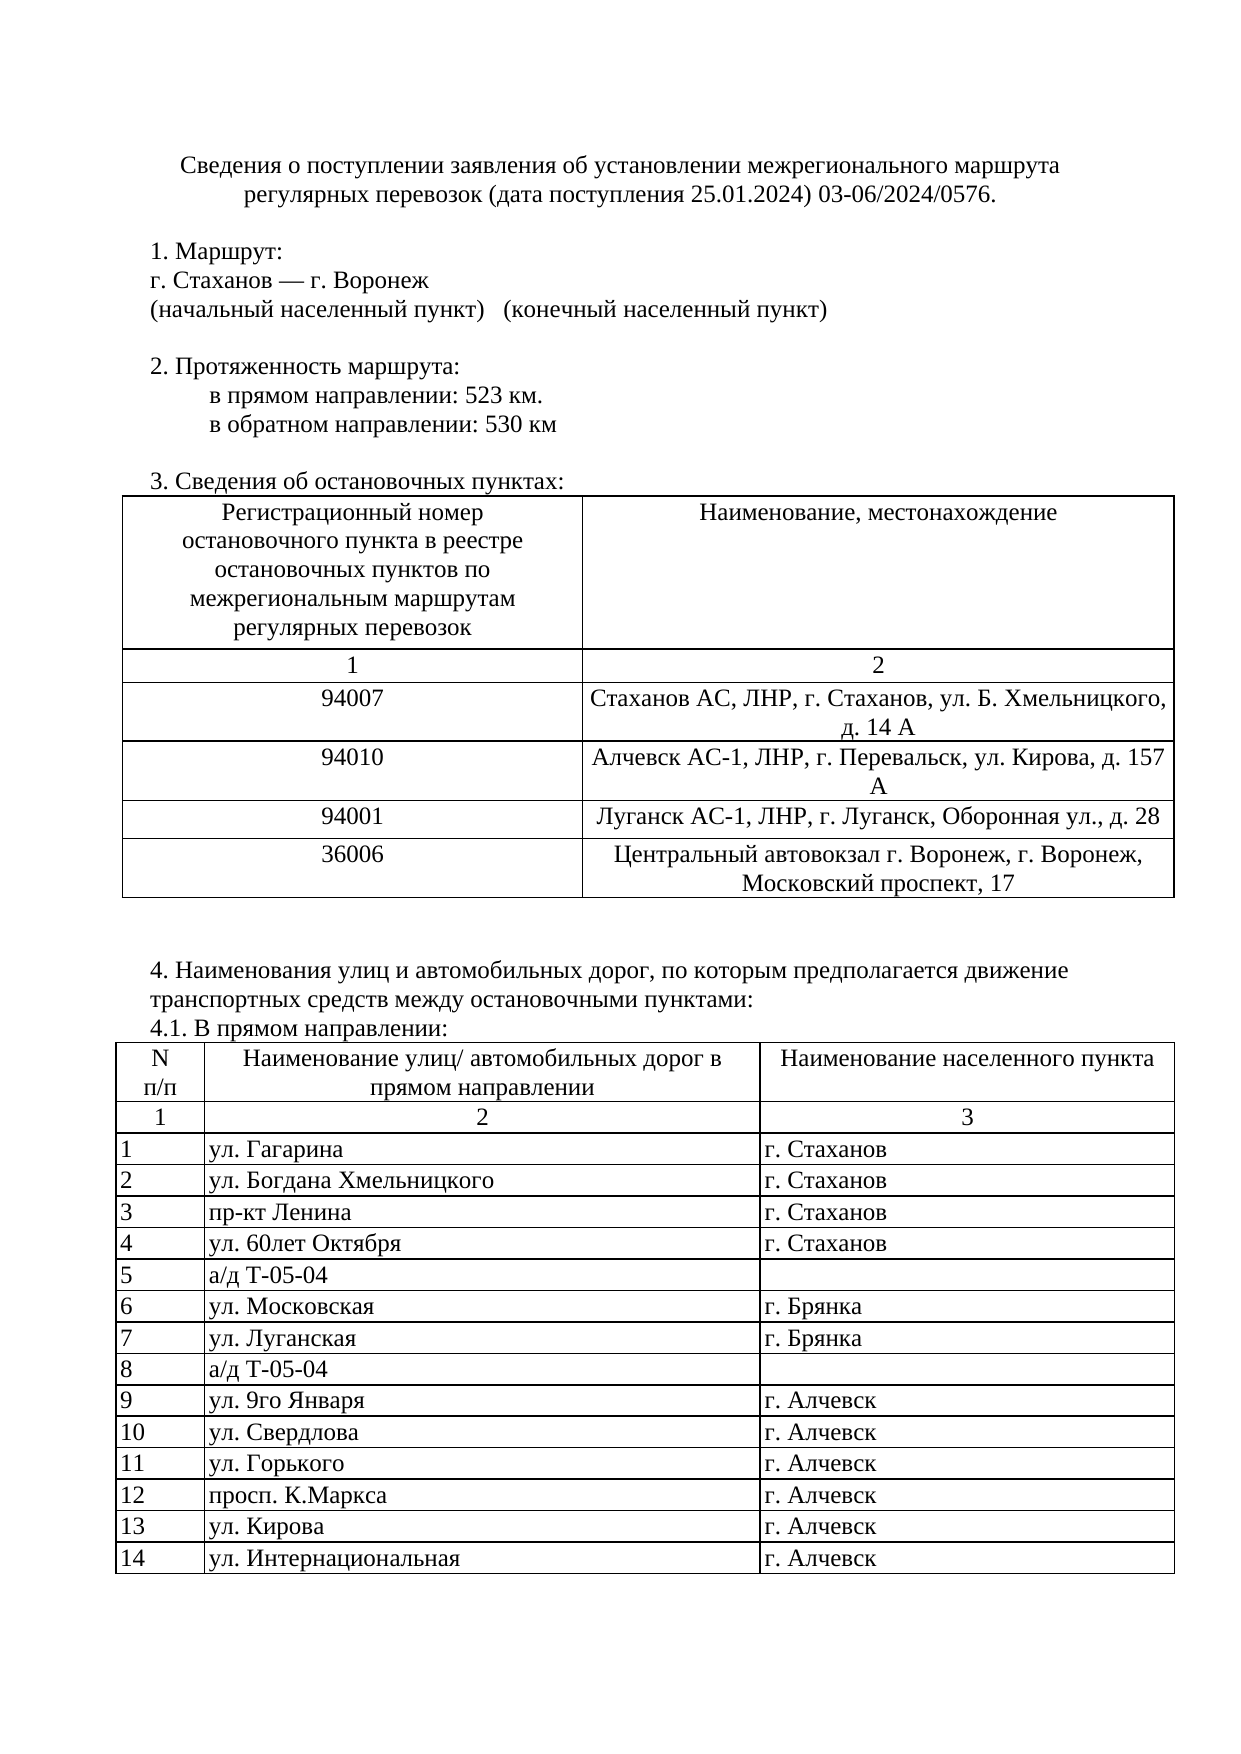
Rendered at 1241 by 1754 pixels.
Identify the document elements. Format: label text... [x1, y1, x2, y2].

table_cell 7 [117, 1323, 204, 1352]
table_cell ул. Луганская [205, 1323, 759, 1352]
table_cell г. Брянка [761, 1291, 1174, 1321]
table_cell Центральный автовокзал г. Воронеж, г. Воронеж, Московский проспект, 17 [583, 839, 1173, 896]
table_cell 14 [117, 1543, 204, 1573]
table_cell 2 [205, 1102, 759, 1132]
text в обратном направлении: 530 км [150, 409, 1090, 437]
table_cell Луганск АС-1, ЛНР, г. Луганск, Оборонная ул., д. 28 [583, 801, 1173, 837]
table_cell 94007 [123, 683, 582, 740]
table_cell г. Алчевск [761, 1480, 1174, 1510]
table_cell ул. 9го Января [205, 1386, 759, 1415]
text 2. Протяженность маршрута: [150, 351, 1090, 380]
table_cell 1 [117, 1134, 204, 1164]
table_cell Стаханов АС, ЛНР, г. Стаханов, ул. Б. Хмельницкого, д. 14 А [583, 683, 1173, 740]
table_header N п/п [117, 1043, 204, 1101]
table_cell г. Алчевск [761, 1511, 1174, 1541]
table_cell ул. Горького [205, 1448, 759, 1478]
table_cell Алчевск АС-1, ЛНР, г. Перевальск, ул. Кирова, д. 157 А [583, 742, 1173, 799]
table_cell 94001 [123, 801, 582, 837]
table_cell г. Брянка [761, 1323, 1174, 1352]
table_cell ул. Гагарина [205, 1134, 759, 1164]
table_cell 8 [117, 1354, 204, 1384]
text 3. Сведения об остановочных пунктах: [150, 466, 1090, 495]
table_cell а/д Т-05-04 [205, 1260, 759, 1289]
table_header Регистрационный номер остановочного пункта в реестре остановочных пунктов по межрегиональным маршрутам регулярных перевозок [123, 497, 582, 648]
text г. Стаханов — г. Воронеж [150, 265, 1090, 294]
table_cell а/д Т-05-04 [205, 1354, 759, 1384]
table_cell 2 [117, 1165, 204, 1195]
table_header Наименование населенного пункта [761, 1043, 1174, 1101]
table_cell 6 [117, 1291, 204, 1321]
table_cell 5 [117, 1260, 204, 1289]
table_cell ул. 60лет Октября [205, 1228, 759, 1258]
table_cell г. Алчевск [761, 1417, 1174, 1447]
table_cell г. Стаханов [761, 1197, 1174, 1227]
table_header Наименование улиц/ автомобильных дорог в прямом направлении [205, 1043, 759, 1101]
table_header Наименование, местонахождение [583, 497, 1173, 648]
text 1. Маршрут: [150, 236, 1090, 265]
table_cell ул. Богдана Хмельницкого [205, 1165, 759, 1195]
table_cell [761, 1260, 1174, 1289]
table_cell 3 [117, 1197, 204, 1227]
table_cell 4 [117, 1228, 204, 1258]
text в прямом направлении: 523 км. [150, 380, 1090, 409]
table_cell пр-кт Ленина [205, 1197, 759, 1227]
table_cell ул. Свердлова [205, 1417, 759, 1447]
table_cell 2 [583, 650, 1173, 681]
table_cell 11 [117, 1448, 204, 1478]
table_cell [761, 1354, 1174, 1384]
table_cell 13 [117, 1511, 204, 1541]
table_cell просп. К.Маркса [205, 1480, 759, 1510]
table_cell г. Стаханов [761, 1134, 1174, 1164]
text 4. Наименования улиц и автомобильных дорог, по которым предполагается движение транспортных средств между остановочными пунктами: [150, 956, 1090, 1013]
table_cell 3 [761, 1102, 1174, 1132]
text (начальный населенный пункт) (конечный населенный пункт) [150, 294, 1090, 322]
table_cell г. Алчевск [761, 1543, 1174, 1573]
table_cell 1 [123, 650, 582, 681]
table_cell ул. Кирова [205, 1511, 759, 1541]
table_cell 9 [117, 1386, 204, 1415]
text Сведения о поступлении заявления об установлении межрегионального маршрута регулярных перевозок (дата поступления 25.01.2024) 03-06/2024/0576. [150, 150, 1090, 207]
table_cell г. Алчевск [761, 1386, 1174, 1415]
table_cell 1 [117, 1102, 204, 1132]
table_cell ул. Интернациональная [205, 1543, 759, 1573]
table_cell г. Стаханов [761, 1165, 1174, 1195]
table_cell 36006 [123, 839, 582, 896]
table_cell г. Алчевск [761, 1448, 1174, 1478]
table_cell ул. Московская [205, 1291, 759, 1321]
table_cell 94010 [123, 742, 582, 799]
table_cell г. Стаханов [761, 1228, 1174, 1258]
table_cell 12 [117, 1480, 204, 1510]
text 4.1. В прямом направлении: [150, 1013, 1090, 1042]
table_cell 10 [117, 1417, 204, 1447]
